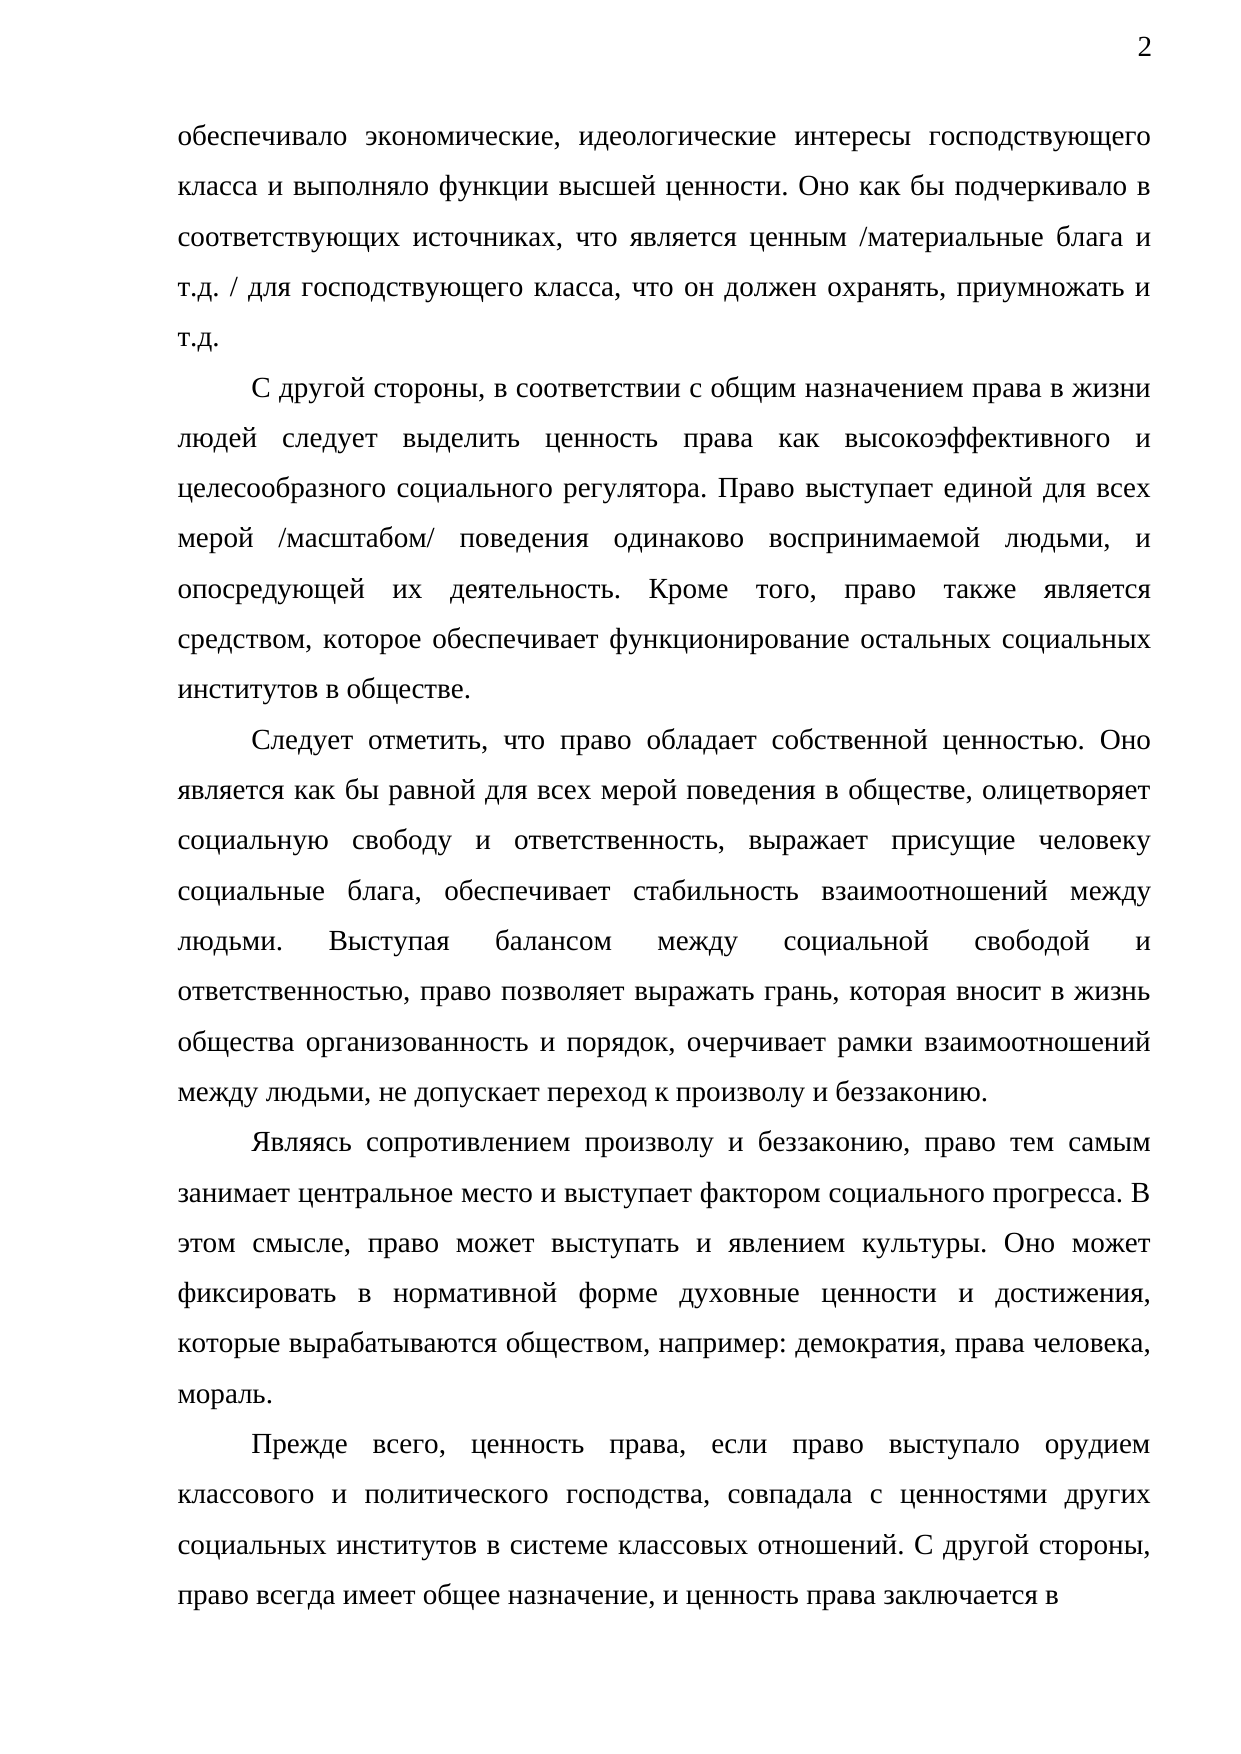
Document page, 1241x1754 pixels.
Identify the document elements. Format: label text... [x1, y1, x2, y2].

text Являясь сопротивлением произволу и беззаконию, право тем самым занимает центральное место и выступает фактором социального прогресса. В этом смысле, право может выступать и явлением культуры. Оно может фиксировать в нормативной форме духовные ценности и достижения, которые вырабатываются обществом, например: демократия, права человека, мораль. [177, 1124, 1152, 1409]
text Прежде всего, ценность права, если право выступало орудием классового и политического господства, совпадала с ценностями других социальных институтов в системе классовых отношений. С другой стороны, право всегда имеет общее назначение, и ценность права заключается в [177, 1426, 1152, 1611]
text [177, 118, 1152, 353]
text Следует отметить, что право обладает собственной ценностью. Оно является как бы равной для всех мерой поведения в обществе, олицетворяет социальную свободу и ответственность, выражает присущие человеку социальные блага, обеспечивает стабильность взаимоотношений между людьми. Выступая балансом между социальной свободой и ответственностью, право позволяет выражать грань, которая вносит в жизнь общества организованность и порядок, очерчивает рамки взаимоотношений между людьми, не допускает переход к произволу и беззаконию. [177, 722, 1152, 1108]
text С другой стороны, в соответствии с общим назначением права в жизни людей следует выделить ценность права как высокоэффективного и целесообразного социального регулятора. Право выступает единой для всех мерой /масштабом/ поведения одинаково воспринимаемой людьми, и опосредующей их деятельность. Кроме того, право также является средством, которое обеспечивает функционирование остальных социальных институтов в обществе. [177, 370, 1152, 705]
